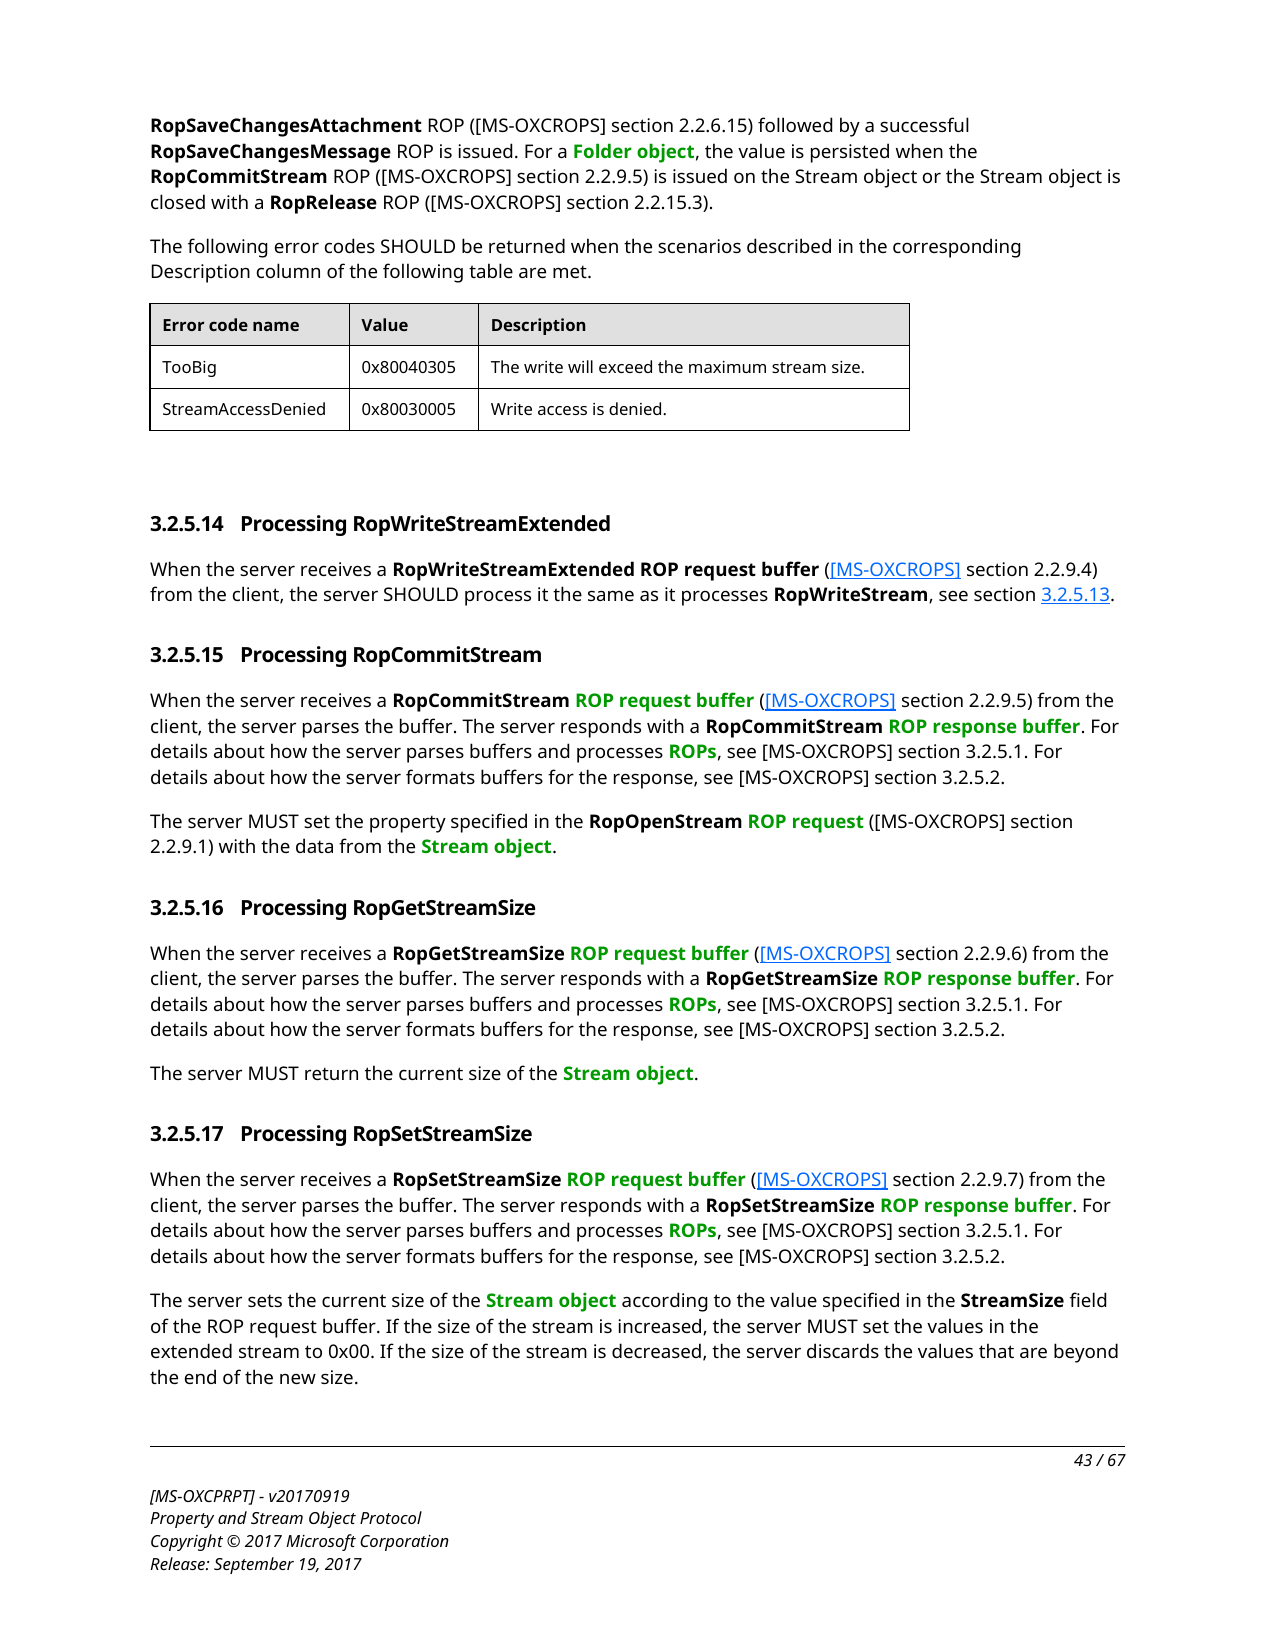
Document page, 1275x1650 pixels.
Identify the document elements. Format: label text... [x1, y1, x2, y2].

text When the server receives a RopWriteStreamExtended ROP request buffer ([MS-OXCROPS] section 2.2.9.4) from the client, the server SHOULD process it the same as it processes RopWriteStream, see section 3.2.5.13. [150, 556, 1125, 607]
subtitle Processing RopSetStreamSize [150, 1119, 1125, 1148]
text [150, 112, 1125, 214]
subtitle Processing RopGetStreamSize [150, 893, 1125, 921]
text The following error codes SHOULD be returned when the scenarios described in the corresponding Description column of the following table are met. [150, 233, 1125, 284]
table_header Description [479, 304, 909, 345]
text The server MUST set the property specified in the RopOpenStream ROP request ([MS-OXCROPS] section 2.2.9.1) with the data from the Stream object. [150, 808, 1125, 859]
table_cell The write will exceed the maximum stream size. [479, 346, 909, 388]
table_cell TooBig [151, 346, 349, 388]
table_cell Write access is denied. [479, 389, 909, 430]
subtitle Processing RopWriteStreamExtended [150, 509, 1125, 537]
table_header Value [350, 304, 478, 345]
text When the server receives a RopGetStreamSize ROP request buffer ([MS-OXCROPS] section 2.2.9.6) from the client, the server parses the buffer. The server responds with a RopGetStreamSize ROP response buffer. For details about how the server parses buffers and processes ROPs, see [MS-OXCROPS] section 3.2.5.1. For details about how the server formats buffers for the response, see [MS-OXCROPS] section 3.2.5.2. [150, 940, 1125, 1042]
text The server MUST return the current size of the Stream object. [150, 1061, 1125, 1086]
table_cell 0x80040305 [350, 346, 478, 388]
text When the server receives a RopSetStreamSize ROP request buffer ([MS-OXCROPS] section 2.2.9.7) from the client, the server parses the buffer. The server responds with a RopSetStreamSize ROP response buffer. For details about how the server parses buffers and processes ROPs, see [MS-OXCROPS] section 3.2.5.1. For details about how the server formats buffers for the response, see [MS-OXCROPS] section 3.2.5.2. [150, 1167, 1125, 1269]
text When the server receives a RopCommitStream ROP request buffer ([MS-OXCROPS] section 2.2.9.5) from the client, the server parses the buffer. The server responds with a RopCommitStream ROP response buffer. For details about how the server parses buffers and processes ROPs, see [MS-OXCROPS] section 3.2.5.1. For details about how the server formats buffers for the response, see [MS-OXCROPS] section 3.2.5.2. [150, 687, 1125, 789]
text The server sets the current size of the Stream object according to the value specified in the StreamSize field of the ROP request buffer. If the size of the stream is increased, the server MUST set the values in the extended stream to 0x00. If the size of the stream is decreased, the server discards the values that are beyond the end of the new size. [150, 1287, 1125, 1389]
subtitle Processing RopCommitStream [150, 640, 1125, 669]
table_header Error code name [151, 304, 349, 345]
table_cell StreamAccessDenied [151, 389, 349, 430]
table_cell 0x80030005 [350, 389, 478, 430]
